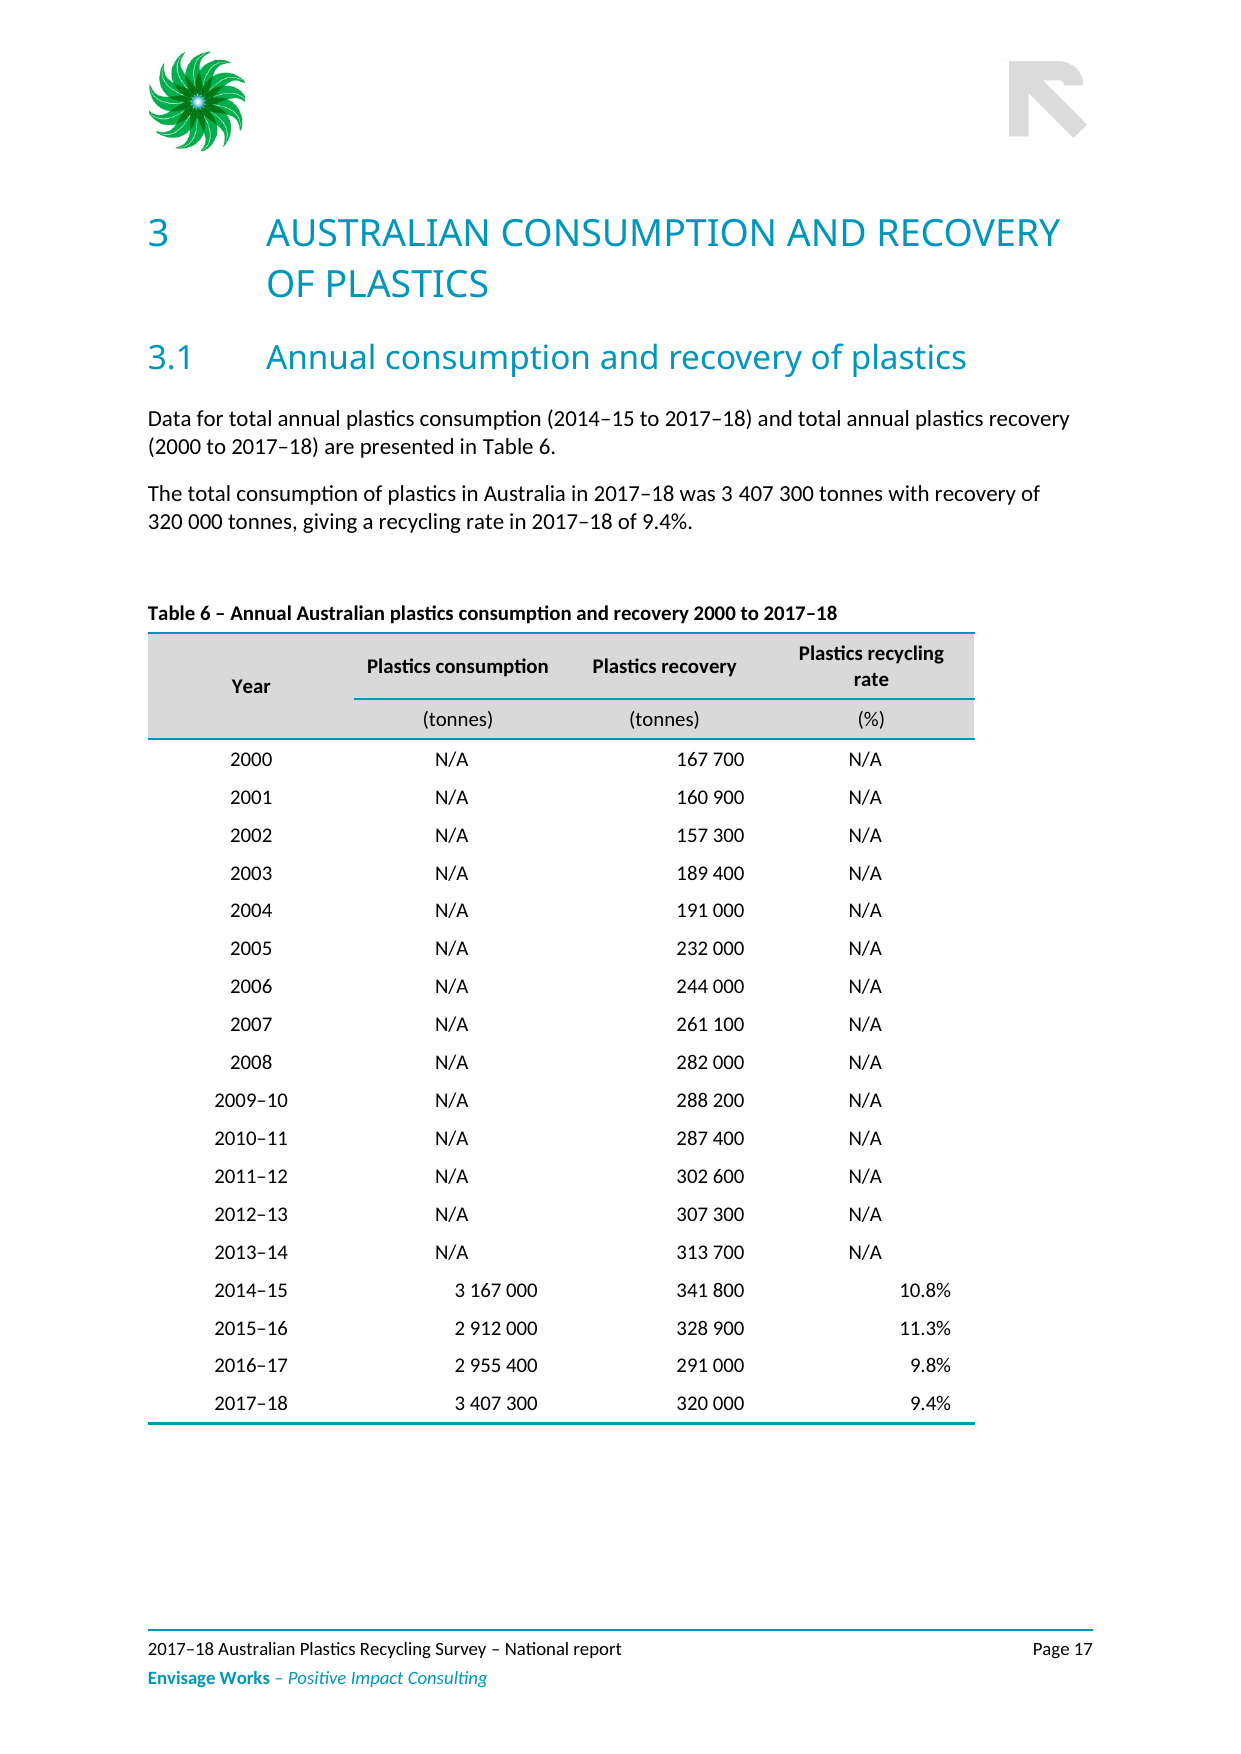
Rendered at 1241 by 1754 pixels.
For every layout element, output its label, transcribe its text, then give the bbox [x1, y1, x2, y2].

table_cell N/A [768, 1081, 974, 1119]
table_cell N/A [768, 778, 974, 816]
picture [1004, 59, 1091, 141]
table_cell N/A [768, 854, 974, 891]
table_cell 2 912 000 [354, 1309, 561, 1346]
table_cell 2000 [148, 740, 354, 778]
table_cell 157 300 [561, 816, 768, 853]
table_cell N/A [354, 929, 561, 967]
table_cell (%) [768, 700, 974, 738]
table_cell 2001 [148, 778, 354, 816]
table_header Plastics recycling rate [768, 634, 974, 698]
table_cell N/A [768, 1005, 974, 1043]
table_cell 307 300 [561, 1195, 768, 1233]
table_cell N/A [768, 740, 974, 778]
table_cell 2008 [148, 1043, 354, 1081]
table_cell N/A [354, 1081, 561, 1119]
table_cell N/A [354, 778, 561, 816]
table_cell 9.8% [768, 1346, 974, 1384]
table_cell 9.4% [768, 1384, 974, 1422]
table_cell N/A [354, 1043, 561, 1081]
table_cell N/A [354, 891, 561, 929]
table_cell N/A [354, 967, 561, 1005]
table_cell N/A [768, 929, 974, 967]
table_cell 167 700 [561, 740, 768, 778]
table_cell N/A [768, 967, 974, 1005]
table_cell N/A [768, 891, 974, 929]
table_cell 2012–13 [148, 1195, 354, 1233]
table_header Year [148, 634, 354, 738]
table_cell 2011–12 [148, 1157, 354, 1195]
table_cell 2003 [148, 854, 354, 891]
table_cell N/A [768, 1195, 974, 1233]
table_cell 2009–10 [148, 1081, 354, 1119]
subtitle Annual consumption and recovery of plastics [148, 334, 1092, 379]
text Data for total annual plastics consumption (2014–15 to 2017–18) and total annual plastics recovery (2000 to 2017–18) are presented in Table 6. [148, 404, 1092, 460]
text The total consumption of plastics in Australia in 2017–18 was 3 407 300 tonnes with recovery of 320 000 tonnes, giving a recycling rate in 2017–18 of 9.4%. [148, 479, 1092, 535]
table_cell 2010–11 [148, 1119, 354, 1157]
table_cell 10.8% [768, 1271, 974, 1308]
table_cell N/A [354, 1119, 561, 1157]
table_cell 3 167 000 [354, 1271, 561, 1308]
table_cell 160 900 [561, 778, 768, 816]
table_cell 282 000 [561, 1043, 768, 1081]
table_cell 232 000 [561, 929, 768, 967]
table_cell (tonnes) [561, 700, 768, 738]
table_cell N/A [768, 1119, 974, 1157]
table_cell 3 407 300 [354, 1384, 561, 1422]
table_header Plastics consumption [354, 634, 561, 698]
table_cell 261 100 [561, 1005, 768, 1043]
table_cell 328 900 [561, 1309, 768, 1346]
table_cell N/A [354, 816, 561, 853]
table_cell 291 000 [561, 1346, 768, 1384]
table_cell 287 400 [561, 1119, 768, 1157]
table_cell N/A [354, 740, 561, 778]
table_cell 341 800 [561, 1271, 768, 1308]
table_cell N/A [768, 816, 974, 853]
table_cell 189 400 [561, 854, 768, 891]
table_cell 2015–16 [148, 1309, 354, 1346]
table_cell 2004 [148, 891, 354, 929]
table_cell N/A [354, 1157, 561, 1195]
table_cell 191 000 [561, 891, 768, 929]
table_cell 2006 [148, 967, 354, 1005]
table_cell 2007 [148, 1005, 354, 1043]
table_cell 11.3% [768, 1309, 974, 1346]
subtitle Australian consumption and recovery of plastics [148, 207, 1092, 309]
table_cell 302 600 [561, 1157, 768, 1195]
table_cell N/A [768, 1233, 974, 1271]
table_cell 2005 [148, 929, 354, 967]
table_cell 2 955 400 [354, 1346, 561, 1384]
table_cell 2013–14 [148, 1233, 354, 1271]
table_cell 313 700 [561, 1233, 768, 1271]
table_cell (tonnes) [354, 700, 561, 738]
table_cell 2002 [148, 816, 354, 853]
table_cell N/A [354, 854, 561, 891]
table_cell N/A [354, 1233, 561, 1271]
table_cell N/A [354, 1195, 561, 1233]
table_cell 288 200 [561, 1081, 768, 1119]
table_header Plastics recovery [561, 634, 768, 698]
text Table 6 – Annual Australian plastics consumption and recovery 2000 to 2017–18 [148, 601, 1092, 626]
table_cell 2016–17 [148, 1346, 354, 1384]
table_cell 2014–15 [148, 1271, 354, 1308]
table_cell 2017–18 [148, 1384, 354, 1422]
table_cell 244 000 [561, 967, 768, 1005]
table_cell N/A [768, 1157, 974, 1195]
table_cell N/A [768, 1043, 974, 1081]
table_cell 320 000 [561, 1384, 768, 1422]
picture [147, 51, 245, 149]
table_cell N/A [354, 1005, 561, 1043]
